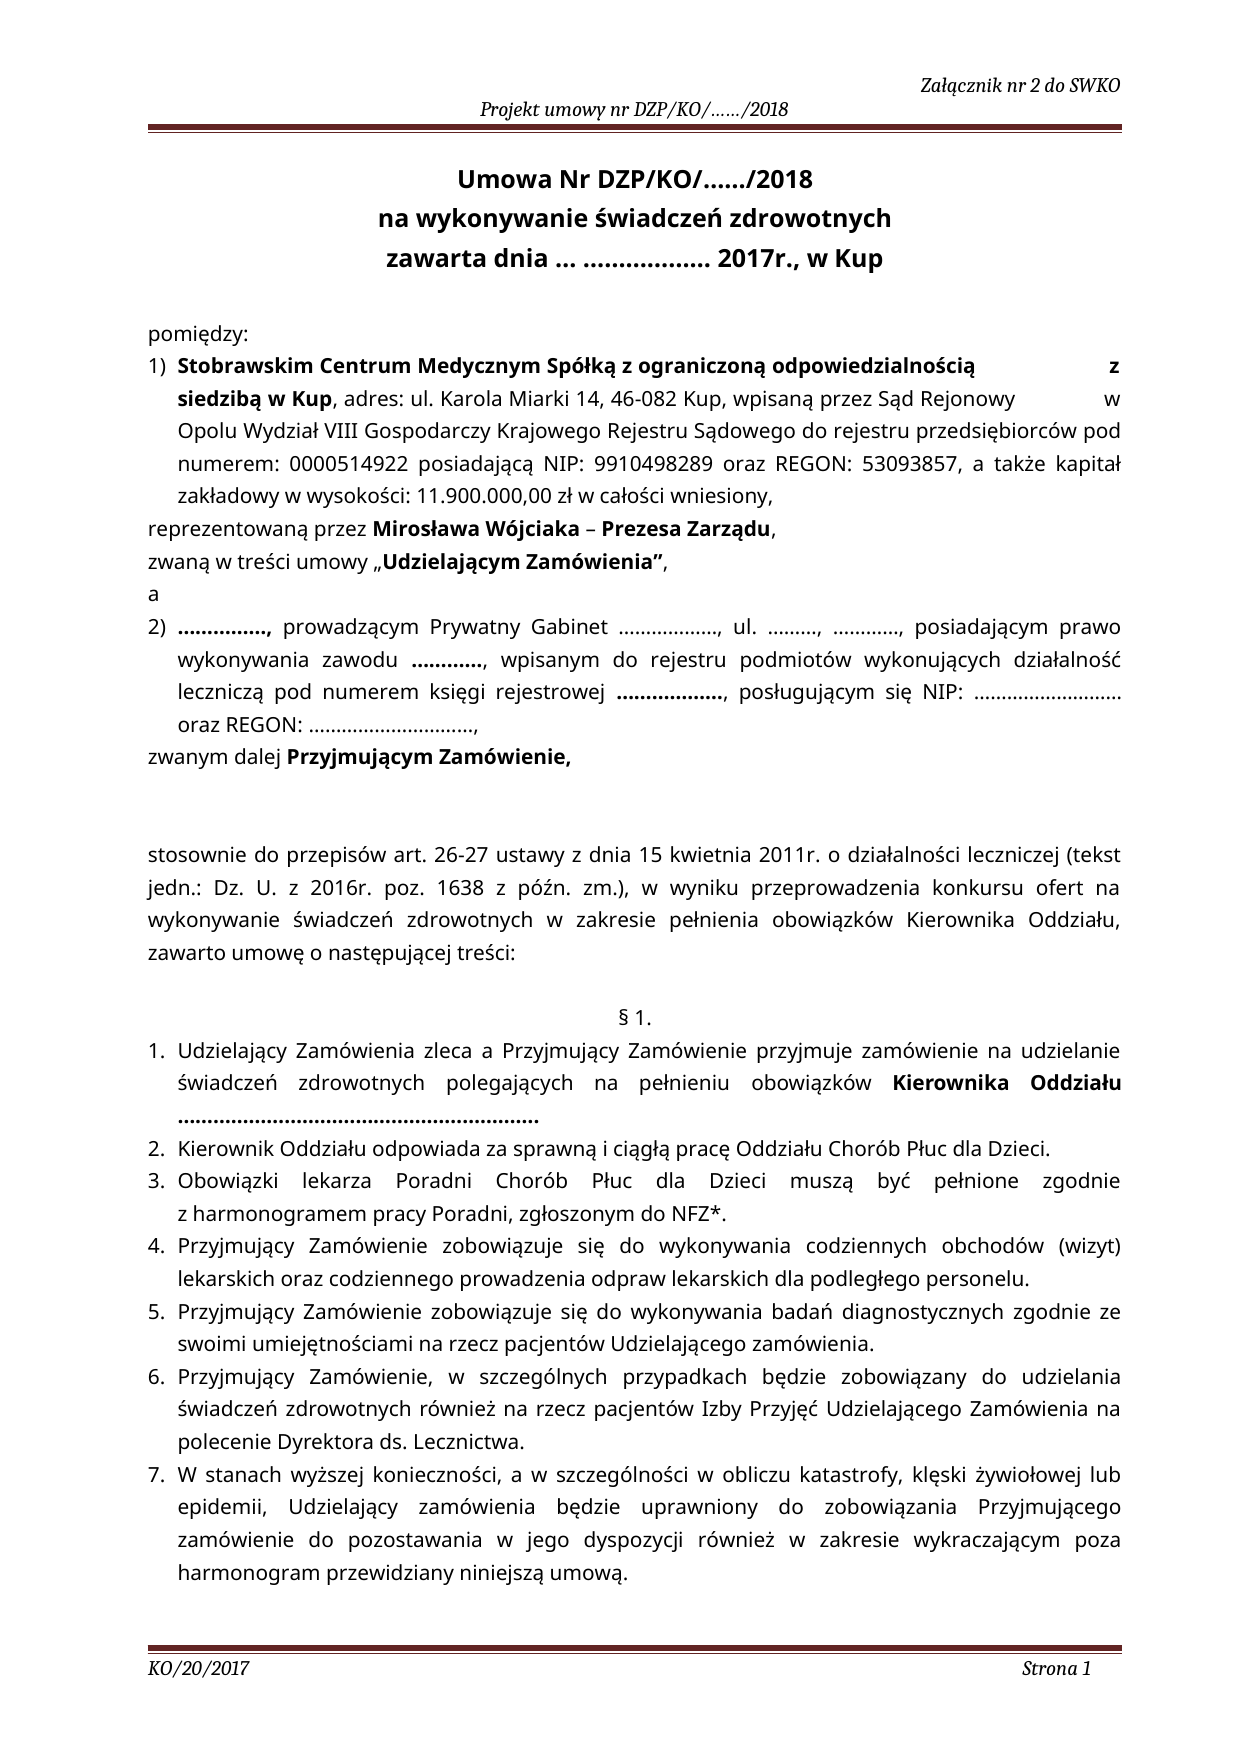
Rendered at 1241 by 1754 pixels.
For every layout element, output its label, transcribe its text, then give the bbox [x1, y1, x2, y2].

list Przyjmujący Zamówienie zobowiązuje się do wykonywania badań diagnostycznych zgodnie ze swoimi umiejętnościami na rzecz pacjentów Udzielającego zamówienia. [148, 1297, 1122, 1358]
text Umowa Nr DZP/KO/……/2018 [148, 162, 1122, 196]
text zwaną w treści umowy „Udzielającym Zamówienia”, [148, 547, 1122, 575]
list Kierownik Oddziału odpowiada za sprawną i ciągłą pracę Oddziału Chorób Płuc dla Dzieci. [148, 1134, 1122, 1162]
text a [148, 579, 1122, 608]
text § 1. [148, 1003, 1122, 1032]
list Przyjmujący Zamówienie, w szczególnych przypadkach będzie zobowiązany do udzielania świadczeń zdrowotnych również na rzecz pacjentów Izby Przyjęć Udzielającego Zamówienia na polecenie Dyrektora ds. Lecznictwa. [148, 1362, 1122, 1456]
text pomiędzy: [148, 319, 1122, 347]
list Przyjmujący Zamówienie zobowiązuje się do wykonywania codziennych obchodów (wizyt) lekarskich oraz codziennego prowadzenia odpraw lekarskich dla podległego personelu. [148, 1232, 1122, 1293]
list Udzielający Zamówienia zleca a Przyjmujący Zamówienie przyjmuje zamówienie na udzielanie świadczeń zdrowotnych polegających na pełnieniu obowiązków Kierownika Oddziału ……………………………………………………. [148, 1036, 1122, 1129]
list ……………, prowadzącym Prywatny Gabinet ………………, ul. ………, …………, posiadającym prawo wykonywania zawodu …………, wpisanym do rejestru podmiotów wykonujących działalność leczniczą pod numerem księgi rejestrowej ………………, posługującym się NIP: ……………………… oraz REGON: …………………………, [148, 612, 1122, 738]
list Stobrawskim Centrum Medycznym Spółką z ograniczoną odpowiedzialnością z siedzibą w Kup, adres: ul. Karola Miarki 14, 46-082 Kup, wpisaną przez Sąd Rejonowy w Opolu Wydział VIII Gospodarczy Krajowego Rejestru Sądowego do rejestru przedsiębiorców pod numerem: 0000514922 posiadającą NIP: 9910498289 oraz REGON: 53093857, a także kapitał zakładowy w wysokości: 11.900.000,00 zł w całości wniesiony, [148, 351, 1122, 510]
text zawarta dnia … ……………… 2017r., w Kup [148, 240, 1122, 274]
text stosownie do przepisów art. 26-27 ustawy z dnia 15 kwietnia 2011r. o działalności leczniczej (tekst jedn.: Dz. U. z 2016r. poz. 1638 z późn. zm.), w wyniku przeprowadzenia konkursu ofert na wykonywanie świadczeń zdrowotnych w zakresie pełnienia obowiązków Kierownika Oddziału, zawarto umowę o następującej treści: [148, 840, 1122, 967]
list Obowiązki lekarza Poradni Chorób Płuc dla Dzieci muszą być pełnione zgodnie z harmonogramem pracy Poradni, zgłoszonym do NFZ*. [148, 1166, 1122, 1227]
list W stanach wyższej konieczności, a w szczególności w obliczu katastrofy, klęski żywiołowej lub epidemii, Udzielający zamówienia będzie uprawniony do zobowiązania Przyjmującego zamówienie do pozostawania w jego dyspozycji również w zakresie wykraczającym poza harmonogram przewidziany niniejszą umową. [148, 1460, 1122, 1586]
text na wykonywanie świadczeń zdrowotnych [148, 201, 1122, 235]
text zwanym dalej Przyjmującym Zamówienie, [148, 742, 1122, 771]
text reprezentowaną przez Mirosława Wójciaka – Prezesa Zarządu, [148, 514, 1122, 543]
